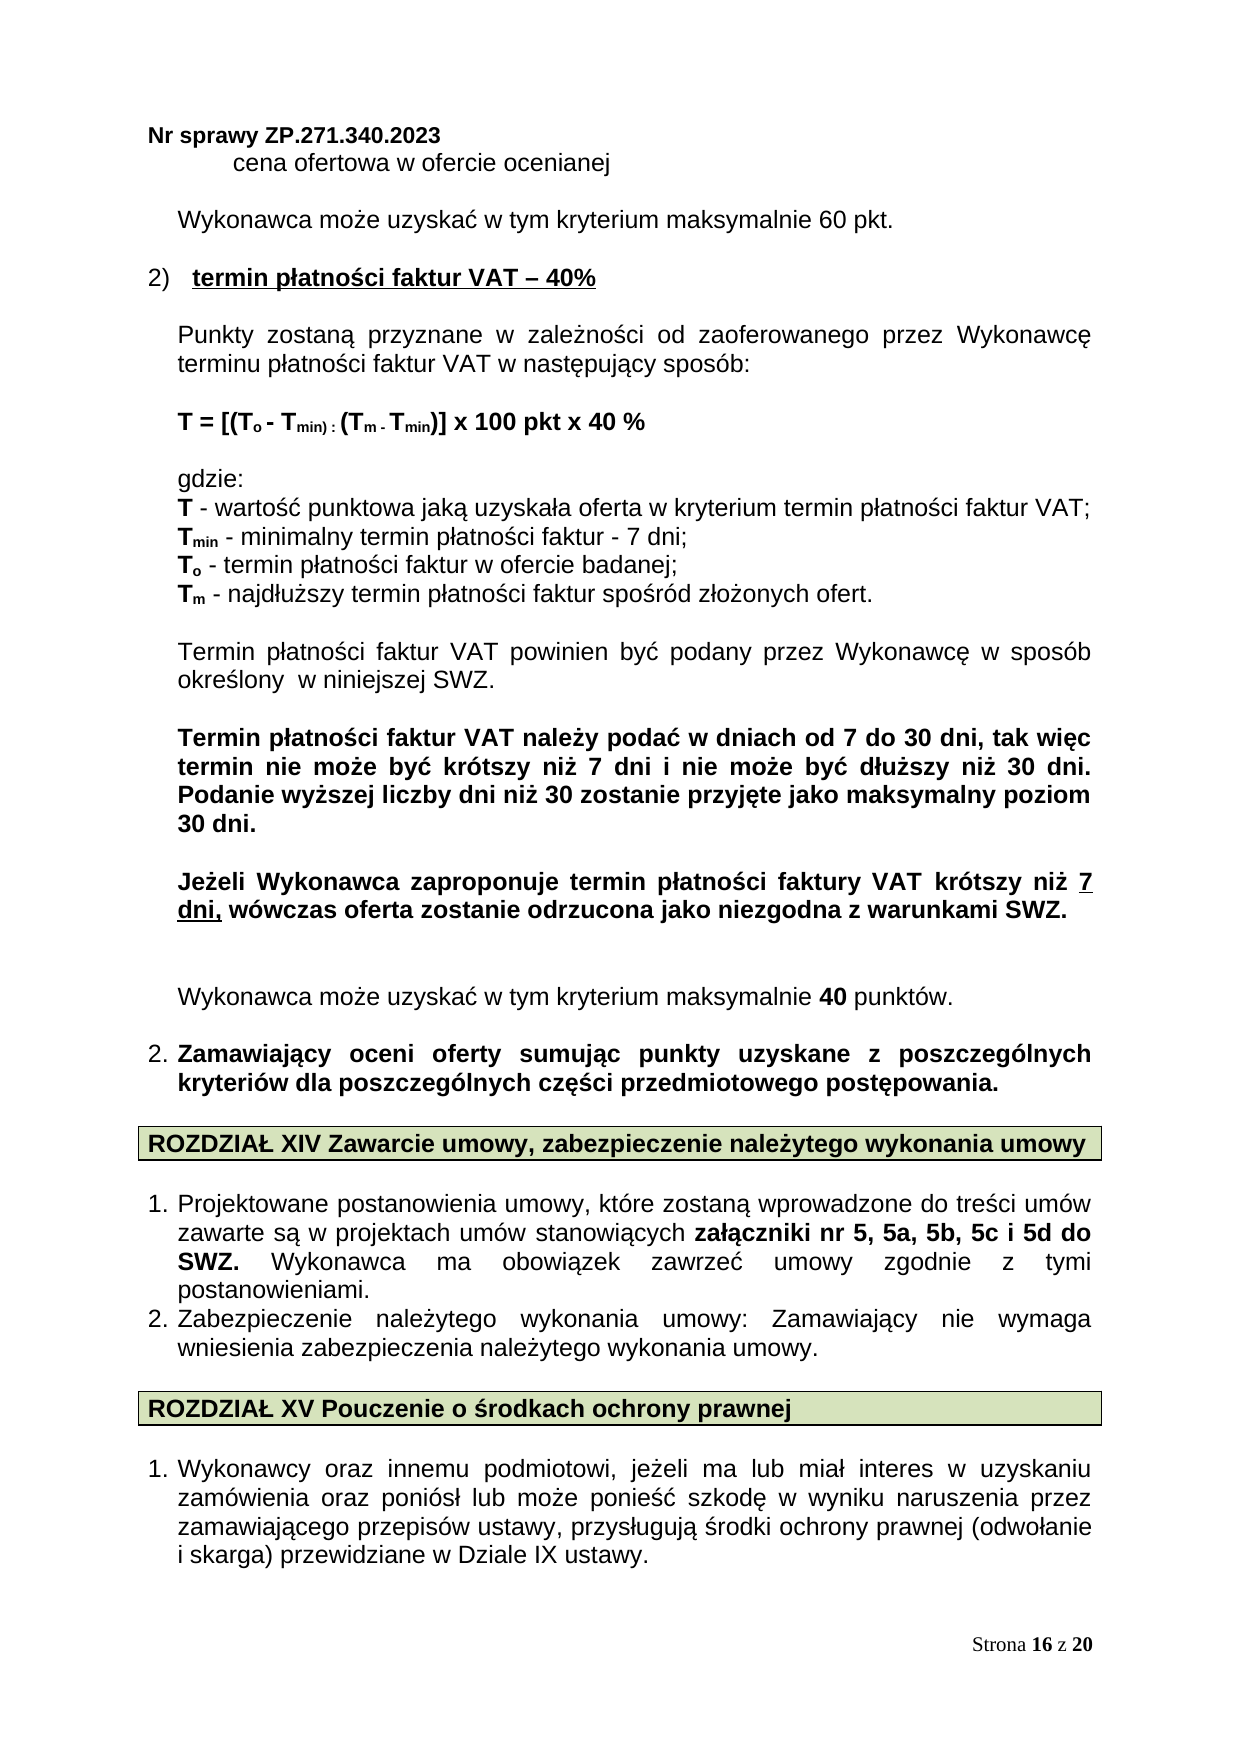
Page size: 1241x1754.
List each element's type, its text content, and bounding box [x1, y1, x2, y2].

text T - wartość punktowa jaką uzyskała oferta w kryterium termin płatności faktur VAT; [177, 493, 1093, 522]
list Wykonawcy oraz innemu podmiotowi, jeżeli ma lub miał interes w uzyskaniu zamówienia oraz poniósł lub może ponieść szkodę w wyniku naruszenia przez zamawiającego przepisów ustawy, przysługują środki ochrony prawnej (odwołanie i skarga) przewidziane w Dziale IX ustawy. [148, 1454, 1093, 1569]
text Termin płatności faktur VAT należy podać w dniach od 7 do 30 dni, tak więc termin nie może być krótszy niż 7 dni i nie może być dłuższy niż 30 dni. Podanie wyższej liczby dni niż 30 zostanie przyjęte jako maksymalny poziom 30 dni. [177, 723, 1093, 838]
text cena ofertowa w ofercie ocenianej [148, 148, 1093, 177]
text Jeżeli Wykonawca zaproponuje termin płatności faktury VAT krótszy niż 7 dni, wówczas oferta zostanie odrzucona jako niezgodna z warunkami SWZ. [177, 867, 1093, 924]
list Projektowane postanowienia umowy, które zostaną wprowadzone do treści umów zawarte są w projektach umów stanowiących załączniki nr 5, 5a, 5b, 5c i 5d do SWZ. Wykonawca ma obowiązek zawrzeć umowy zgodnie z tymi postanowieniami. [148, 1189, 1093, 1304]
text Termin płatności faktur VAT powinien być podany przez Wykonawcę w sposób określony w niniejszej SWZ. [177, 637, 1093, 694]
list termin płatności faktur VAT – 40% [148, 263, 1093, 292]
text Wykonawca może uzyskać w tym kryterium maksymalnie 40 punktów. [148, 982, 1093, 1011]
subtitle ROZDZIAŁ XV Pouczenie o środkach ochrony prawnej [139, 1392, 1101, 1424]
text T = [(To - Tmin) : (Tm - Tmin)] x 100 pkt x 40 % [177, 407, 1093, 436]
text Punkty zostaną przyznane w zależności od zaoferowanego przez Wykonawcę terminu płatności faktur VAT w następujący sposób: [177, 321, 1093, 378]
list Zamawiający oceni oferty sumując punkty uzyskane z poszczególnych kryteriów dla poszczególnych części przedmiotowego postępowania. [148, 1039, 1093, 1097]
list Zabezpieczenie należytego wykonania umowy: Zamawiający nie wymaga wniesienia zabezpieczenia należytego wykonania umowy. [148, 1304, 1093, 1362]
text Wykonawca może uzyskać w tym kryterium maksymalnie 60 pkt. [148, 206, 1093, 234]
subtitle ROZDZIAŁ XIV Zawarcie umowy, zabezpieczenie należytego wykonania umowy [139, 1127, 1101, 1159]
text To - termin płatności faktur w ofercie badanej; [177, 551, 1093, 579]
text gdzie: [177, 464, 1093, 493]
text Tmin - minimalny termin płatności faktur - 7 dni; [177, 522, 1093, 551]
text Tm - najdłuższy termin płatności faktur spośród złożonych ofert. [177, 579, 1093, 608]
